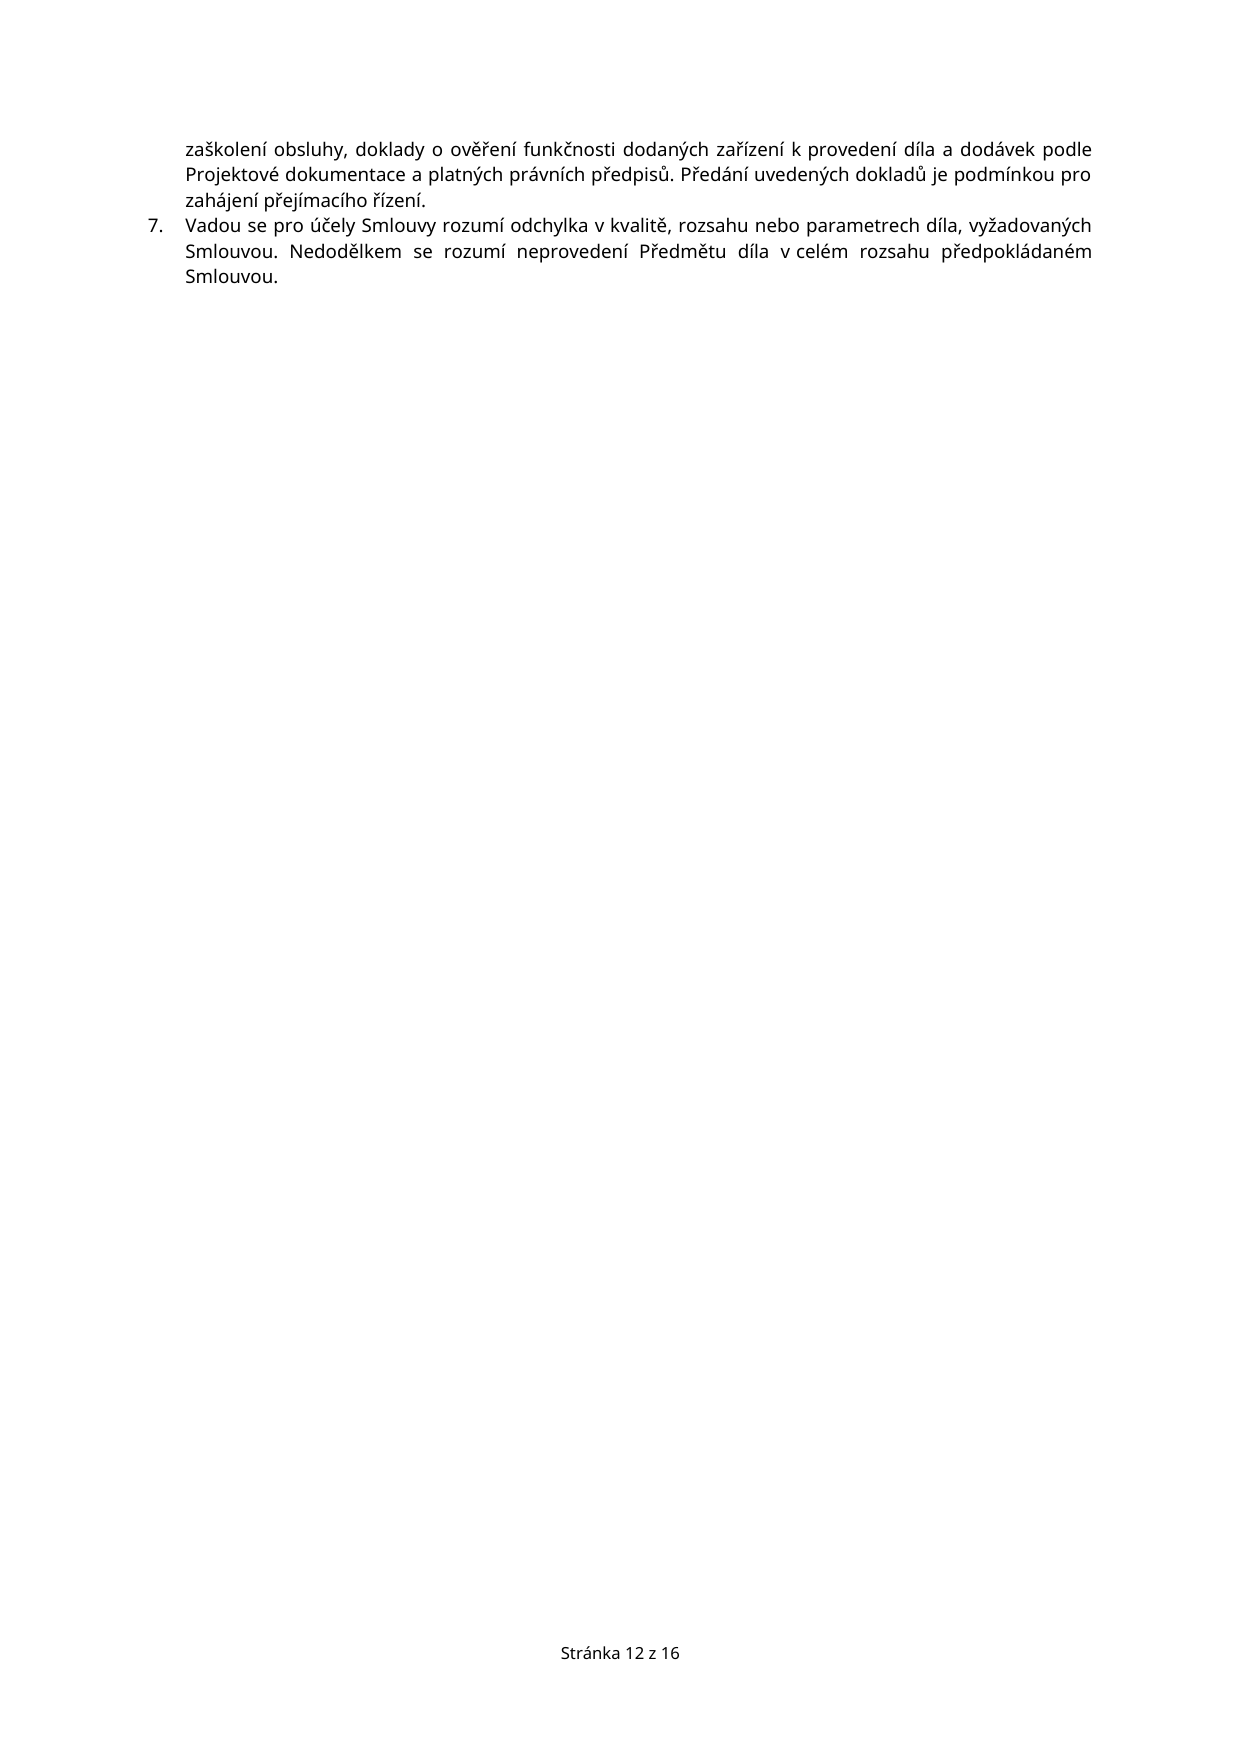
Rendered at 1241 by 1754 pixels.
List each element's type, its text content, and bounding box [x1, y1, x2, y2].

list Vadou se pro účely Smlouvy rozumí odchylka v kvalitě, rozsahu nebo parametrech díla, vyžadovaných Smlouvou. Nedodělkem se rozumí neprovedení Předmětu díla v celém rozsahu předpokládaném Smlouvou. [148, 212, 1092, 289]
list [148, 136, 1092, 212]
